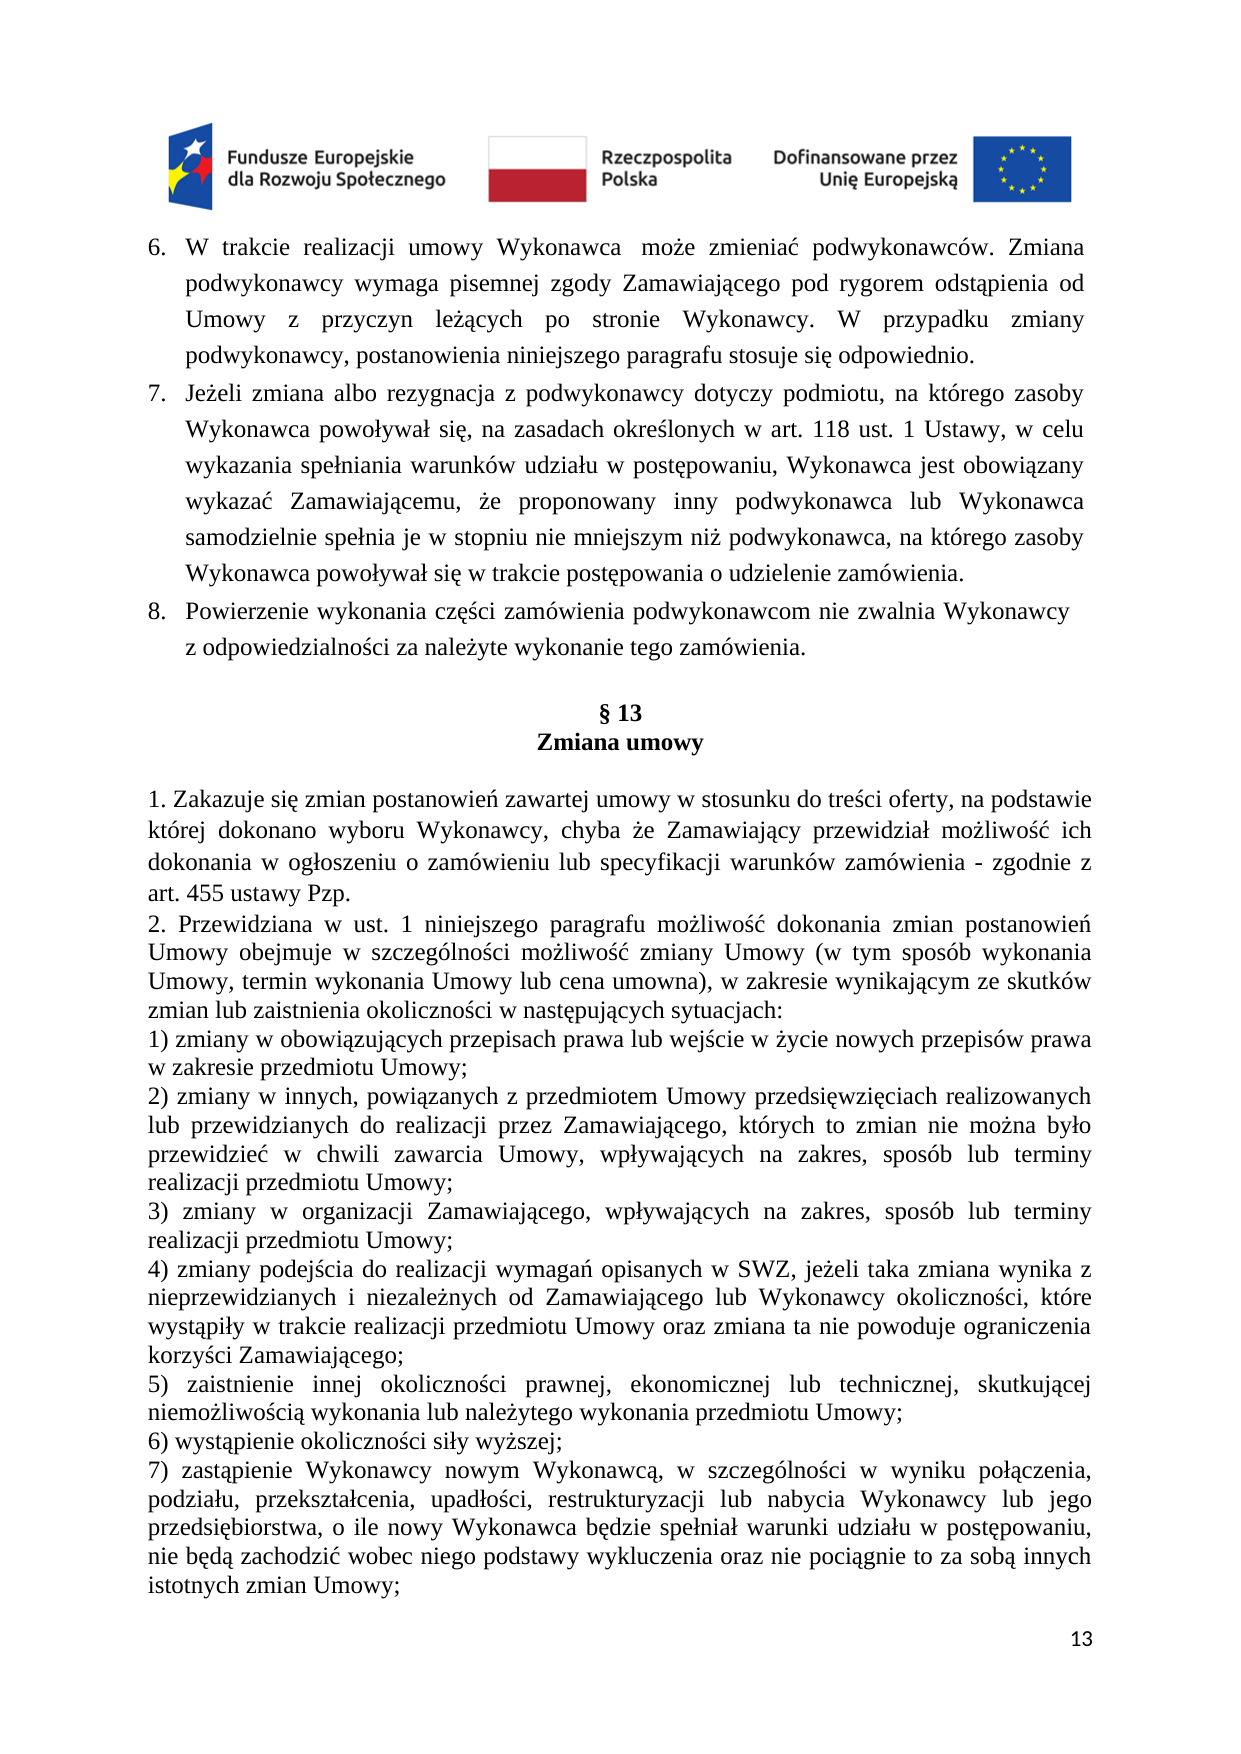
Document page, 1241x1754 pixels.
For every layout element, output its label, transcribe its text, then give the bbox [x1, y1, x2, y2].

list Powierzenie wykonania części zamówienia podwykonawcom nie zwalnia Wykonawcy z odpowiedzialności za należyte wykonanie tego zamówienia. [148, 596, 1085, 661]
text 4) zmiany podejścia do realizacji wymagań opisanych w SWZ, jeżeli taka zmiana wynika z nieprzewidzianych i niezależnych od Zamawiającego lub Wykonawcy okoliczności, które wystąpiły w trakcie realizacji przedmiotu Umowy oraz zmiana ta nie powoduje ograniczenia korzyści Zamawiającego; [148, 1254, 1093, 1369]
text 1) zmiany w obowiązujących przepisach prawa lub wejście w życie nowych przepisów prawa w zakresie przedmiotu Umowy; [148, 1024, 1093, 1081]
list Jeżeli zmiana albo rezygnacja z podwykonawcy dotyczy podmiotu, na którego zasoby Wykonawca powoływał się, na zasadach określonych w art. 118 ust. 1 Ustawy, w celu wykazania spełniania warunków udziału w postępowaniu, Wykonawca jest obowiązany wykazać Zamawiającemu, że proponowany inny podwykonawca lub Wykonawca samodzielnie spełnia je w stopniu nie mniejszym niż podwykonawca, na którego zasoby Wykonawca powoływał się w trakcie postępowania o udzielenie zamówienia. [148, 378, 1085, 587]
list W trakcie realizacji umowy Wykonawca może zmieniać podwykonawców. Zmiana podwykonawcy wymaga pisemnej zgody Zamawiającego pod rygorem odstąpienia od Umowy z przyczyn leżących po stronie Wykonawcy. W przypadku zmiany podwykonawcy, postanowienia niniejszego paragrafu stosuje się odpowiednio. [148, 232, 1085, 369]
text 3) zmiany w organizacji Zamawiającego, wpływających na zakres, sposób lub terminy realizacji przedmiotu Umowy; [148, 1196, 1093, 1254]
text 5) zaistnienie innej okoliczności prawnej, ekonomicznej lub technicznej, skutkującej niemożliwością wykonania lub należytego wykonania przedmiotu Umowy; [148, 1369, 1093, 1426]
text 2) zmiany w innych, powiązanych z przedmiotem Umowy przedsięwzięciach realizowanych lub przewidzianych do realizacji przez Zamawiającego, których to zmian nie można było przewidzieć w chwili zawarcia Umowy, wpływających na zakres, sposób lub terminy realizacji przedmiotu Umowy; [148, 1081, 1093, 1196]
text 2. Przewidziana w ust. 1 niniejszego paragrafu możliwość dokonania zmian postanowień Umowy obejmuje w szczególności możliwość zmiany Umowy (w tym sposób wykonania Umowy, termin wykonania Umowy lub cena umowna), w zakresie wynikającym ze skutków zmian lub zaistnienia okoliczności w następujących sytuacjach: [148, 909, 1093, 1024]
text 1. Zakazuje się zmian postanowień zawartej umowy w stosunku do treści oferty, na podstawie której dokonano wyboru Wykonawcy, chyba że Zamawiający przewidział możliwość ich dokonania w ogłoszeniu o zamówieniu lub specyfikacji warunków zamówienia - zgodnie z art. 455 ustawy Pzp. [148, 784, 1093, 906]
picture [147, 101, 1093, 232]
text 7) zastąpienie Wykonawcy nowym Wykonawcą, w szczególności w wyniku połączenia, podziału, przekształcenia, upadłości, restrukturyzacji lub nabycia Wykonawcy lub jego przedsiębiorstwa, o ile nowy Wykonawca będzie spełniał warunki udziału w postępowaniu, nie będą zachodzić wobec niego podstawy wykluczenia oraz nie pociągnie to za sobą innych istotnych zmian Umowy; [148, 1455, 1093, 1599]
text Zmiana umowy [148, 727, 1093, 756]
text § 13 [148, 698, 1093, 727]
text 6) wystąpienie okoliczności siły wyższej; [148, 1426, 1093, 1455]
